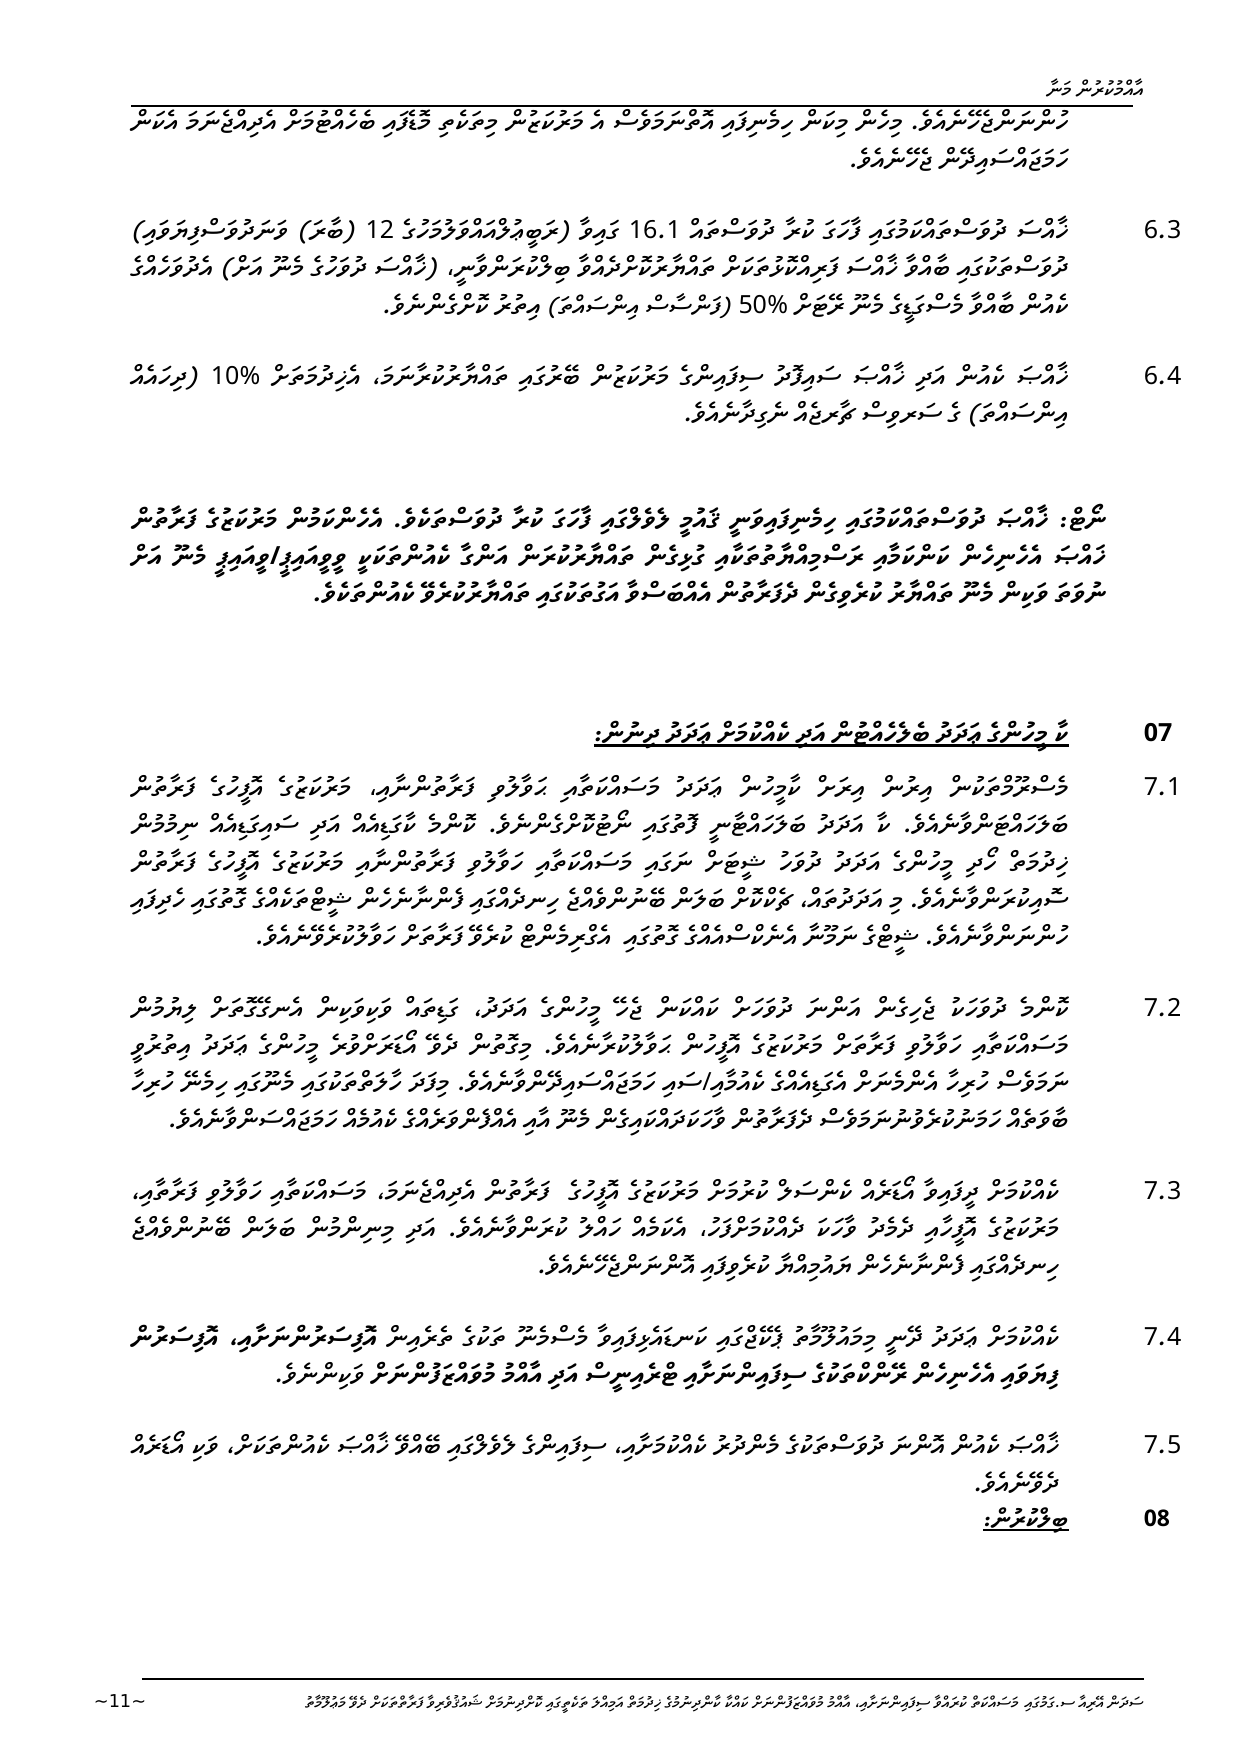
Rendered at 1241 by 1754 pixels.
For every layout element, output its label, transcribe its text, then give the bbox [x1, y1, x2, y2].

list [131, 103, 1116, 178]
list ނޯޓް: ޚާއްޞަ ދުވަސްތައްކަމުގައި ހިމެނިފައިވަނީ ޤައުމީ ލެވެލްގައި ފާހަގަ ކުރާ ދުވަސްތަކެވެ. އެހެންކަމުން މަރުކަޒުގެ ފަރާތުން ޚައްޞަ އެހެނިހެން ކަންކަމާއި ރަސްމިއްޔާތުތަކާއި ގުޅިގެން ތައްޔާރުކުރަން އަންގާ ކެއުންތަކަކީ ވީވީއައިޕީ/ވީއައިޕީ މެނޫ އަށް ނުވަތަ ވަކިން މެނޫ ތައްޔާރު ކުރެވިގެން ދެފަރާތުން އެއްބަސްވާ އަގުތަކުގައި ތައްޔާރުކުރެވޭ ކެއުންތަކެވެ. [131, 500, 1106, 612]
list މެސްރޫމްތަކުން އިރުން އިރަށް ކާމީހުން ޢަދަދު މަސައްކަތާއި ޙަވާލުވި ފަރާތުންނާއި، މަރުކަޒުގެ އޮފީހުގެ ފަރާތުން ބަލަހައްޓަންވާނެއެވެ. ކާ އަދަދު ބަލަހައްޓާނީ ފޮތުގައި ނޯޓުކޮށްގެންނެވެ. ކޮންމެ ކާގަޑިއެއް އަދި ސައިގަޑިއެއް ނިމުމުން ޚިދުމަތް ހޯދި މީހުންގެ އަދަދު ދުވަހު ޝީޓަށް ނަގައި މަސައްކަތާއި ހަވާލުވި ފަރާތުންނާއި މަރުކަޒުގެ އޮފީހުގެ ފަރާތުން ސޮއިކުރަންވާނެއެވެ. މި އަދަދުތައް، ޗެކްކޮށް ބަލަން ބޭނުންވެއްޖެ ހިނދެއްގައި ފެންނާނެހެން ޝީޓްތަކެއްގެ ގޮތުގައި ހެދިފައި ހުންނަންވާނެއެވެ. ޝީޓްގެ ނަމޫނާ އެނެކްސްއެއްގެ ގޮތުގައި އެގްރިމެންޓް ކުރެވޭ ފަރާތަށް ހަވާލުކުރެވޭނެއެވެ. [131, 769, 1144, 955]
list ޚާއްސަ ދުވަސްތައްކަމުގައި ފާހަގަ ކުރާ ދުވަސްތައް 16.1 ގައިވާ (ރަބީޢުލްއައްވަލުމަހުގެ 12 (ބާރަ) ވަނަދުވަސްފިޔަވައި) ދުވަސްތަކުގައި ބާއްވާ ޚާއްސަ ފަރިއްކޮޅުތަކަށް ތައްޔާރުކޮށްދެއްވާ ބިލްކުރަންވާނީ، (ޚާއްސަ ދުވަހުގެ މެނޫ އަށް) އެދުވަހެއްގެ ކެއުން ބާއްވާ މެސްގަޑީގެ މެނޫ ރޭޓަށް %50 (ފަންސާސް އިންސައްތަ) އިތުރު ކޮށްގެންނެވެ. [131, 212, 1144, 323]
list ޚާއްޞަ ކެއުން އޮންނަ ދުވަސްތަކުގެ މެންދުރު ކެއްކުމަށާއި، ސިފައިންގެ ލެވެލްގައި ބޭއްވޭ ޚާއްޞަ ކެއުންތަކަށް، ވަކި އޯޑަރެއް ދެވޭނެއެވެ. [131, 1427, 1144, 1502]
list ކާ މީހުންގެ ޢަދަދު ބެލެހެއްޓުން އަދި ކެއްކުމަށް ޢަދަދު ދިނުން: [131, 714, 1144, 752]
list ކޮންމެ ދުވަހަކު ޖެހިގެން އަންނަ ދުވަހަށް ކައްކަން ޖެހޭ މީހުންގެ އަދަދު، ގަޑިތައް ވަކިވަކިން އެނގޭގޮތަށް ލިޔުމުން މަސައްކަތާއި ހަވާލުވި ފަރާތަށް މަރުކަޒުގެ އޮފީހުން ޙަވާލުކުރާނެއެވެ. މިގޮތުން ދެވޭ އޯޑަރަށްވުރެ މީހުންގެ ޢަދަދު އިތުރުވީ ނަމަވެސް ހުރިހާ އެންމެނަށް އެގަޑިއެއްގެ ކެއުމާއި/ސައި ހަމަޖައްސައިދޭންވާނެއެވެ. މިފަދަ ހާލަތްތަކުގައި މެނޫގައި ހިމެނޭ ހުރިހާ ބާވަތެއް ހަމަނުކުރެވުނުނަމަވެސް ދެފަރާތުން ވާހަކަދައްކައިގެން މެނޫ އާއި އެއްފެންވަރެއްގެ ކެއުމެއް ހަމަޖައްސަންވާނެއެވެ. [131, 989, 1144, 1138]
list ޚާއްޞަ ކެއުން އަދި ޚާއްޞަ ސައިފޮދު ސިފައިންގެ މަރުކަޒުން ބޭރުގައި ތައްޔާރުކުރާނަމަ، އެޚިދުމަތަށް %10 (ދިހައެއް އިންސައްތަ) ގެ ސަރވިސް ޗާރޖެއް ނެގިދާނެއެވެ. [131, 358, 1144, 432]
list ބިލްކުރުން: [131, 1502, 1144, 1536]
list ކެއްކުމަށް ޢަދަދު ދޭނީ މިމައުލޫމާތު ޕެކޭޖްގައި ކަނޑައެޅިފައިވާ މެސްމެނޫ ތަކުގެ ތެރެއިން އޮފިސަރުންނަށާއި، އޮފިސަރުން ފިޔަވައި އެހެނިހެން ރޭންކްތަކުގެ ސިފައިންނަށާއި ޓްރެއިނީސް އަދި އާއްމު މުވައްޒަފުންނަށް ވަކިންނެވެ. [131, 1318, 1144, 1393]
list ކެއްކުމަށް ދީފައިވާ އޯޑަރެއް ކެންސަލް ކުރުމަށް މަރުކަޒުގެ އޮފީހުގެ ފަރާތުން އެދިއްޖެނަމަ، މަސައްކަތާއި ހަވާލުވި ފަރާތާއި، މަރުކަޒުގެ އޮފީހާއި ދެމެދު ވާހަކަ ދެއްކުމަށްފަހު، އެކަމެއް ހައްލު ކުރަންވާނެއެވެ. އަދި މިނިންމުން ބަލަން ބޭނުންވެއްޖެ ހިނދެއްގައި ފެންނާނެހެން ޔައުމިއްޔާ ކުރެވިފައި އޮންނަންޖެހޭނެއެވެ. [131, 1172, 1144, 1284]
